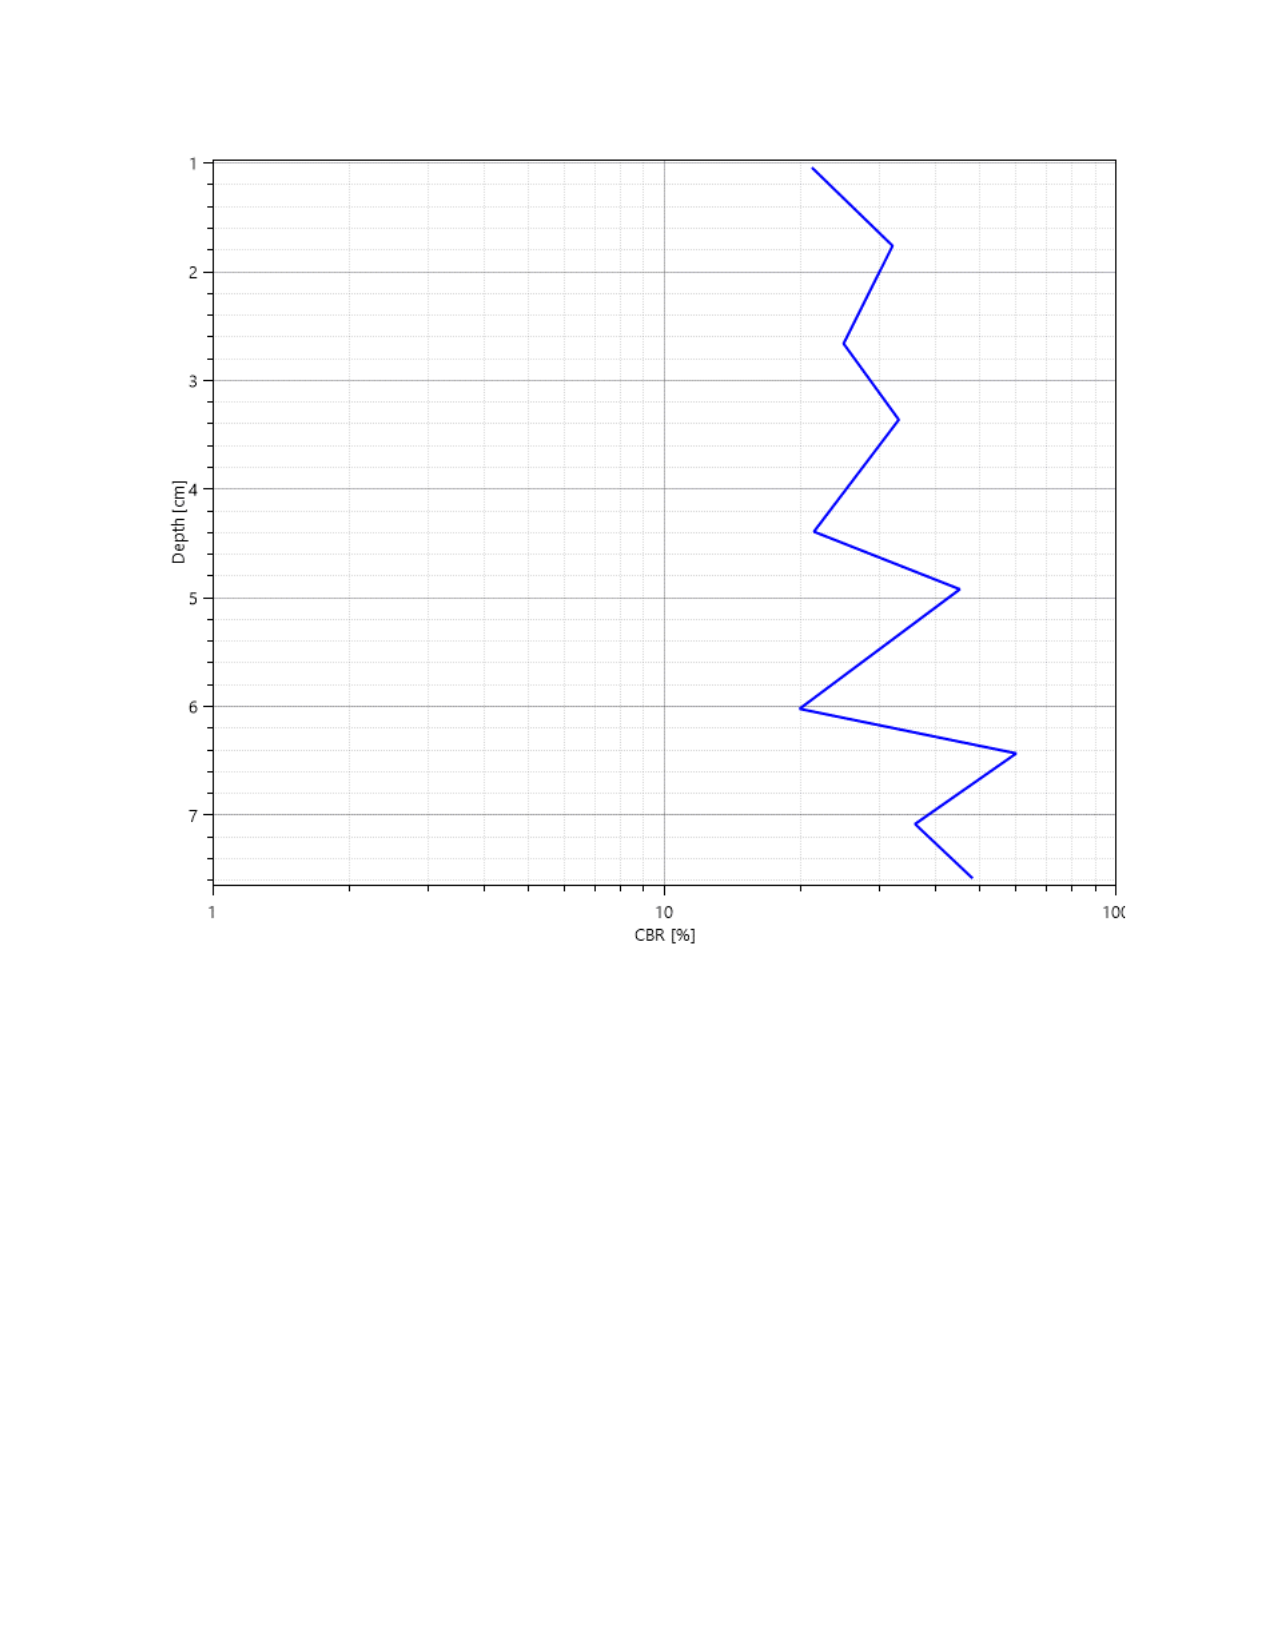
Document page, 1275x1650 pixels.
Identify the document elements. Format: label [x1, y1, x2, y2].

picture [150, 150, 1125, 961]
